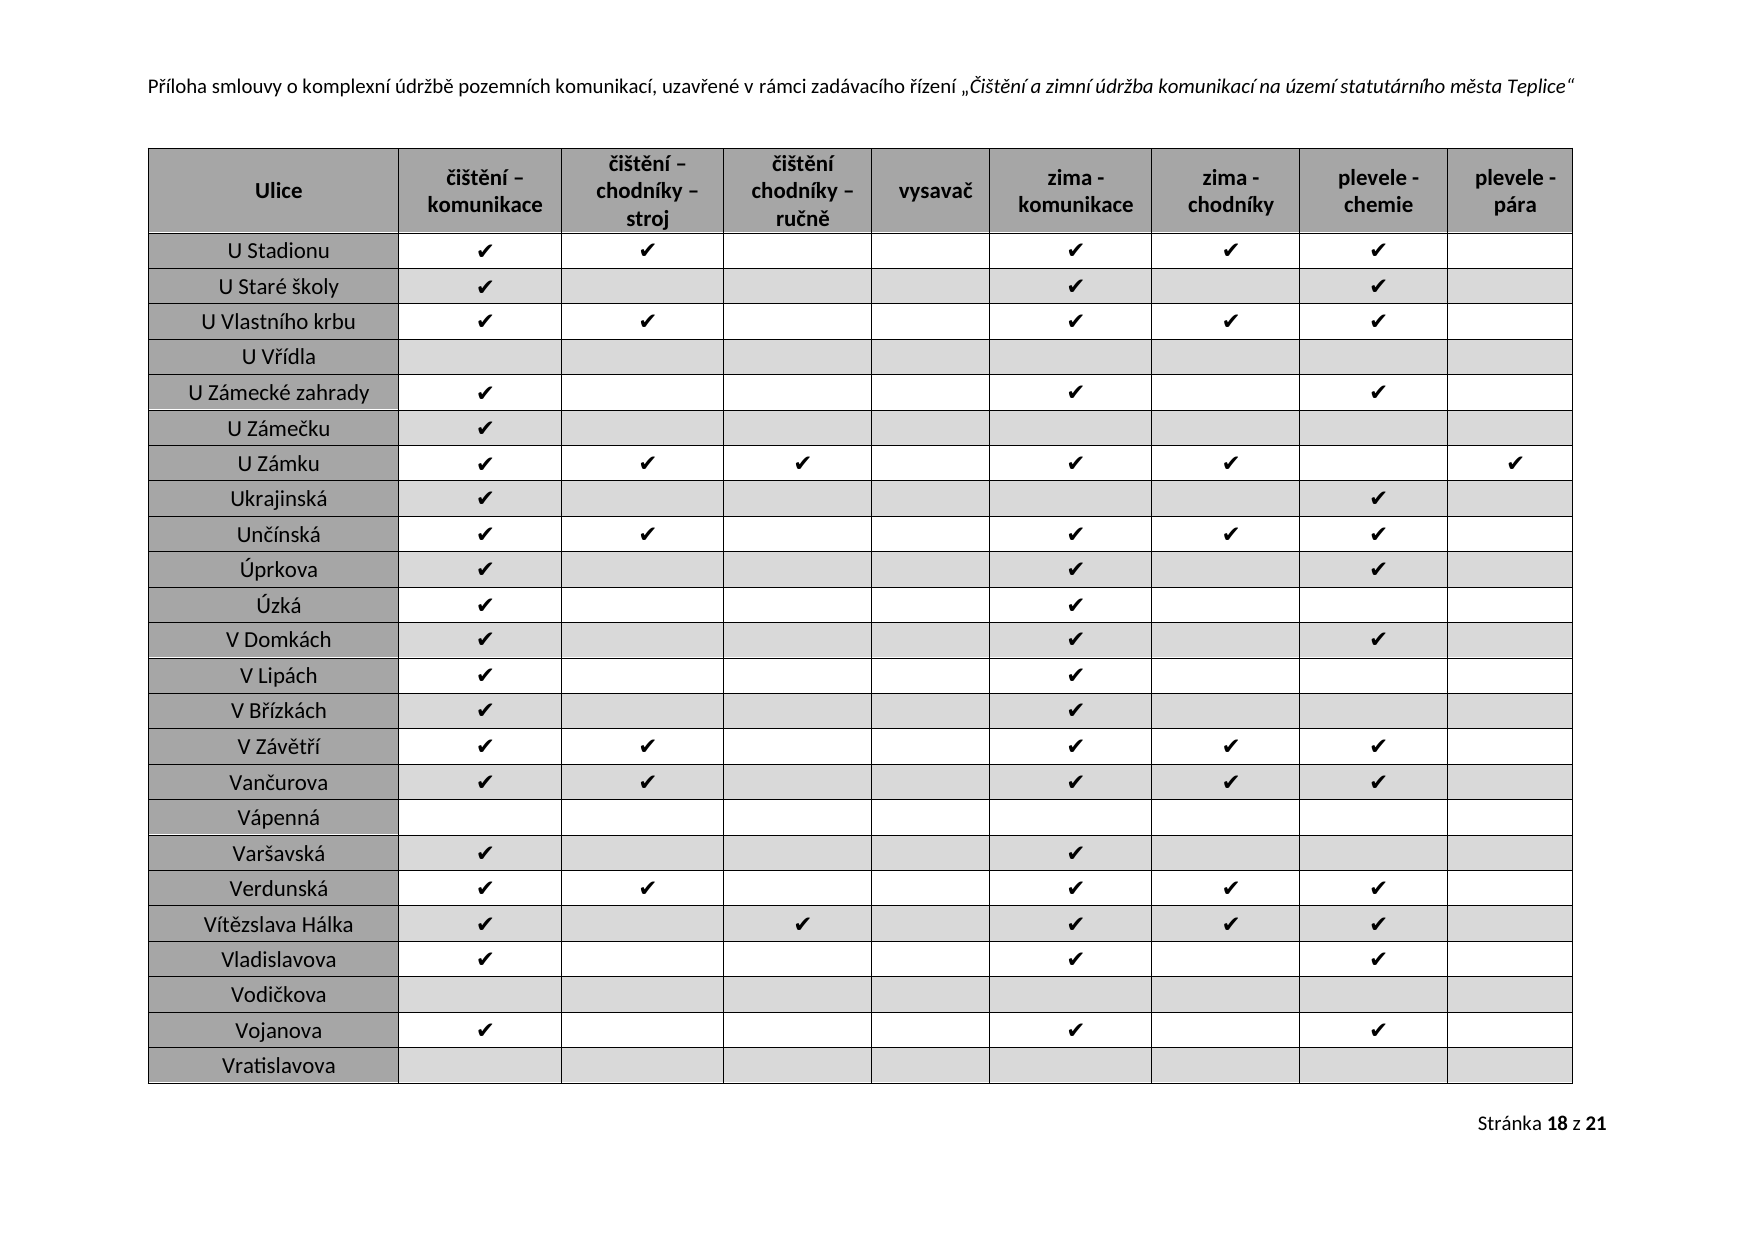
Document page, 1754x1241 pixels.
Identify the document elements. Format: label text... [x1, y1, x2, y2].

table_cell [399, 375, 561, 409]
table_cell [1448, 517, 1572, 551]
table_header čištění – chodníky – stroj [562, 149, 723, 232]
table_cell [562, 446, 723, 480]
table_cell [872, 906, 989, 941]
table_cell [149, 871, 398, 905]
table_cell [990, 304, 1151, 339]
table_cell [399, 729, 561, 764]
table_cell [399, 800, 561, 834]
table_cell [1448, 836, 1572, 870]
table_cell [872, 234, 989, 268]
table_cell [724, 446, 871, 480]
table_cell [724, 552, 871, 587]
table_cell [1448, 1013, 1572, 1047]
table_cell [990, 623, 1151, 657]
table_header zima - chodníky [1152, 149, 1299, 232]
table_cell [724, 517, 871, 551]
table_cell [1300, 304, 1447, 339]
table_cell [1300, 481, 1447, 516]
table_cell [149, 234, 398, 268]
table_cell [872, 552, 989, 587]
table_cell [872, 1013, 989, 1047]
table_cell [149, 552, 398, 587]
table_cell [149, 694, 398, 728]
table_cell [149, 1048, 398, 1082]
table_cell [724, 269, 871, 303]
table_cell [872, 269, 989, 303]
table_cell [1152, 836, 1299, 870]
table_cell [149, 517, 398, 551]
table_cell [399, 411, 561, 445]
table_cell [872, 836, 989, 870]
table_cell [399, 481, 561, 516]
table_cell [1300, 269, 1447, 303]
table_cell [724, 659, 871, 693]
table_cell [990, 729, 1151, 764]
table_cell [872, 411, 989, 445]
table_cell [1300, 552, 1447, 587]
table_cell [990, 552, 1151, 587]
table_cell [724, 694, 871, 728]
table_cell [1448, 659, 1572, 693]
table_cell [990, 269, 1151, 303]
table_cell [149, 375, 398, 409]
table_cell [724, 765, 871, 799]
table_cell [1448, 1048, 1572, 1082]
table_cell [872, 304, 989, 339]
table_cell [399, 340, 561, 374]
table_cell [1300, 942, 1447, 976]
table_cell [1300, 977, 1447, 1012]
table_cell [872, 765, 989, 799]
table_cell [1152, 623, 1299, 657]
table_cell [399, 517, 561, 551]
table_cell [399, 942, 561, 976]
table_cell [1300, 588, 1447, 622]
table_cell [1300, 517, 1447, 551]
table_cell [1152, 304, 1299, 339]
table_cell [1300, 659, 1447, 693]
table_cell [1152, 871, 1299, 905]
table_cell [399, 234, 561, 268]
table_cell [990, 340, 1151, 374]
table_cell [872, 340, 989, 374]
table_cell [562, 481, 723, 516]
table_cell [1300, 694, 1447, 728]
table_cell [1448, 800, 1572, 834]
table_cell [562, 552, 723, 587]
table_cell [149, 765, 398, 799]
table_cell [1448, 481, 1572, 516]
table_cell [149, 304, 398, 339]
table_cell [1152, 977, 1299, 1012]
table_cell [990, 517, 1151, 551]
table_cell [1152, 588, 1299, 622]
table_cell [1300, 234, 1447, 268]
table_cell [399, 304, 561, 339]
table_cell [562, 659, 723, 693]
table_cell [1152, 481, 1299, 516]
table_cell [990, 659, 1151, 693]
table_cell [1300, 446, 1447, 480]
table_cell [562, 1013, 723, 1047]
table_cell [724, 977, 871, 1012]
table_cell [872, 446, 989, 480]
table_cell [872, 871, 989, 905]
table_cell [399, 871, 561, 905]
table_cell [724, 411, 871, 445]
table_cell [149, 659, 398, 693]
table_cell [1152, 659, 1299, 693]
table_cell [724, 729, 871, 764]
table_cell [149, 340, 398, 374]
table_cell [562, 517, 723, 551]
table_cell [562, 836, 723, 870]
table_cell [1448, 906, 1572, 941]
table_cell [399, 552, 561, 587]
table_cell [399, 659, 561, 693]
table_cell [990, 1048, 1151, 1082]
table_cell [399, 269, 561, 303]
table_header čištění chodníky – ručně [724, 149, 871, 232]
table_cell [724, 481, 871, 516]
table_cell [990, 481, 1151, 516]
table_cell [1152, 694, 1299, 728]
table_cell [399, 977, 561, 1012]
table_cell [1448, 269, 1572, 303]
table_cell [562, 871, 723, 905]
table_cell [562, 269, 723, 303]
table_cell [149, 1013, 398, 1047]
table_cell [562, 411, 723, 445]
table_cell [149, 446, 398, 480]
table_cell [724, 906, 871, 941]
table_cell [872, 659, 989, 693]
table_header plevele - pára [1448, 149, 1572, 232]
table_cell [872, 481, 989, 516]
table_header čištění – komunikace [399, 149, 561, 232]
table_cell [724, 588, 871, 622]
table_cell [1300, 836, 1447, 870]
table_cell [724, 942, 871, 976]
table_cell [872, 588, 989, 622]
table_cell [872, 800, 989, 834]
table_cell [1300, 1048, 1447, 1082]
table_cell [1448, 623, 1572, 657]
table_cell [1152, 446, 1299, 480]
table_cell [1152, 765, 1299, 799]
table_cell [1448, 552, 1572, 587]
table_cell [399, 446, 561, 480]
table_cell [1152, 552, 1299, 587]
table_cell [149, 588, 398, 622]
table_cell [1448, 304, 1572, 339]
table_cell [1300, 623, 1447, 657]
table_header plevele - chemie [1300, 149, 1447, 232]
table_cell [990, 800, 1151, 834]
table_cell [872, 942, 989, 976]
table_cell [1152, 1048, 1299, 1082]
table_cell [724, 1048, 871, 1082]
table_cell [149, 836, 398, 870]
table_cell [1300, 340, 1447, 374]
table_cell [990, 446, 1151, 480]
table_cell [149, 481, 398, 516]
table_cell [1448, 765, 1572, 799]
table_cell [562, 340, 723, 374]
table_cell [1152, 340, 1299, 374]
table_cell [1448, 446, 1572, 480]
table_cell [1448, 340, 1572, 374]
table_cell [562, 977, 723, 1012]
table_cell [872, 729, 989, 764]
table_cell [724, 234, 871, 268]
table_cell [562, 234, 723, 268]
table_header vysavač [872, 149, 989, 232]
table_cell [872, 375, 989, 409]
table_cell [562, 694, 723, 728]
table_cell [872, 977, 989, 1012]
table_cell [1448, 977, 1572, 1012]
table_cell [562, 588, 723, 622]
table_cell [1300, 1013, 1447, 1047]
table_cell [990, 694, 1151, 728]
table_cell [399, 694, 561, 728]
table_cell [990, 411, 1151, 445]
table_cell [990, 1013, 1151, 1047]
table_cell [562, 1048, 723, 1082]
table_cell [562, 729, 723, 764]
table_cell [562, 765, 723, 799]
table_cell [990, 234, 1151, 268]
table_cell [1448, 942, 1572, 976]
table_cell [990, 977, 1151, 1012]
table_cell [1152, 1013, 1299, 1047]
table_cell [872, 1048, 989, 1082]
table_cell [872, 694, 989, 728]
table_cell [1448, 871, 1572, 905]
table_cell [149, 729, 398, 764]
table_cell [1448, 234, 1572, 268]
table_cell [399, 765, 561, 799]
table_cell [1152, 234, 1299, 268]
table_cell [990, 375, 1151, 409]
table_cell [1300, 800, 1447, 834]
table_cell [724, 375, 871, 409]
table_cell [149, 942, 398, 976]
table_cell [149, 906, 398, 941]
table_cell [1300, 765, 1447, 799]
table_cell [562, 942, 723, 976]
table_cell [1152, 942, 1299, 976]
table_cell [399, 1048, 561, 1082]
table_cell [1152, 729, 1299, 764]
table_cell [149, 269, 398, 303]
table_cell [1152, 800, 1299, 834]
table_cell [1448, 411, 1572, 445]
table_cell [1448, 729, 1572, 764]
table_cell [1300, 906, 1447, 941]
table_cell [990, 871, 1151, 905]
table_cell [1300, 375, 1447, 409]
table_header Ulice [149, 149, 398, 232]
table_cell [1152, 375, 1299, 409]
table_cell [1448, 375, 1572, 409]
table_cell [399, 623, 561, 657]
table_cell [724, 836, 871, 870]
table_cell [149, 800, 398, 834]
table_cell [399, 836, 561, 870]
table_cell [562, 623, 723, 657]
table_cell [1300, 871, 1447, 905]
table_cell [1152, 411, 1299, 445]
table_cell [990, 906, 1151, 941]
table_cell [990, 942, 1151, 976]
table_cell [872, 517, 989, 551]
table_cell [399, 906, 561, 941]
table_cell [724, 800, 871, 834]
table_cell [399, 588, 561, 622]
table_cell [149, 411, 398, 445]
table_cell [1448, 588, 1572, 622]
table_header zima - komunikace [990, 149, 1151, 232]
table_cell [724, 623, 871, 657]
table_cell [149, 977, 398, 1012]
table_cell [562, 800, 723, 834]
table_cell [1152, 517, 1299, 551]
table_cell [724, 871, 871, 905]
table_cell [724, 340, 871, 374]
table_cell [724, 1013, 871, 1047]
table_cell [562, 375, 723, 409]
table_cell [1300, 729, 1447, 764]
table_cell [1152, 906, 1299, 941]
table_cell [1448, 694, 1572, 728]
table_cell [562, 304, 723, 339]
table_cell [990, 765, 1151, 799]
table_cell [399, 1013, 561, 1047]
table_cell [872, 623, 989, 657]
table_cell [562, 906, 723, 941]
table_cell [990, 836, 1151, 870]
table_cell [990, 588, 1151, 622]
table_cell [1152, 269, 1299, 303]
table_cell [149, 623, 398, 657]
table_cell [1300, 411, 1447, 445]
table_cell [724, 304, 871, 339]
